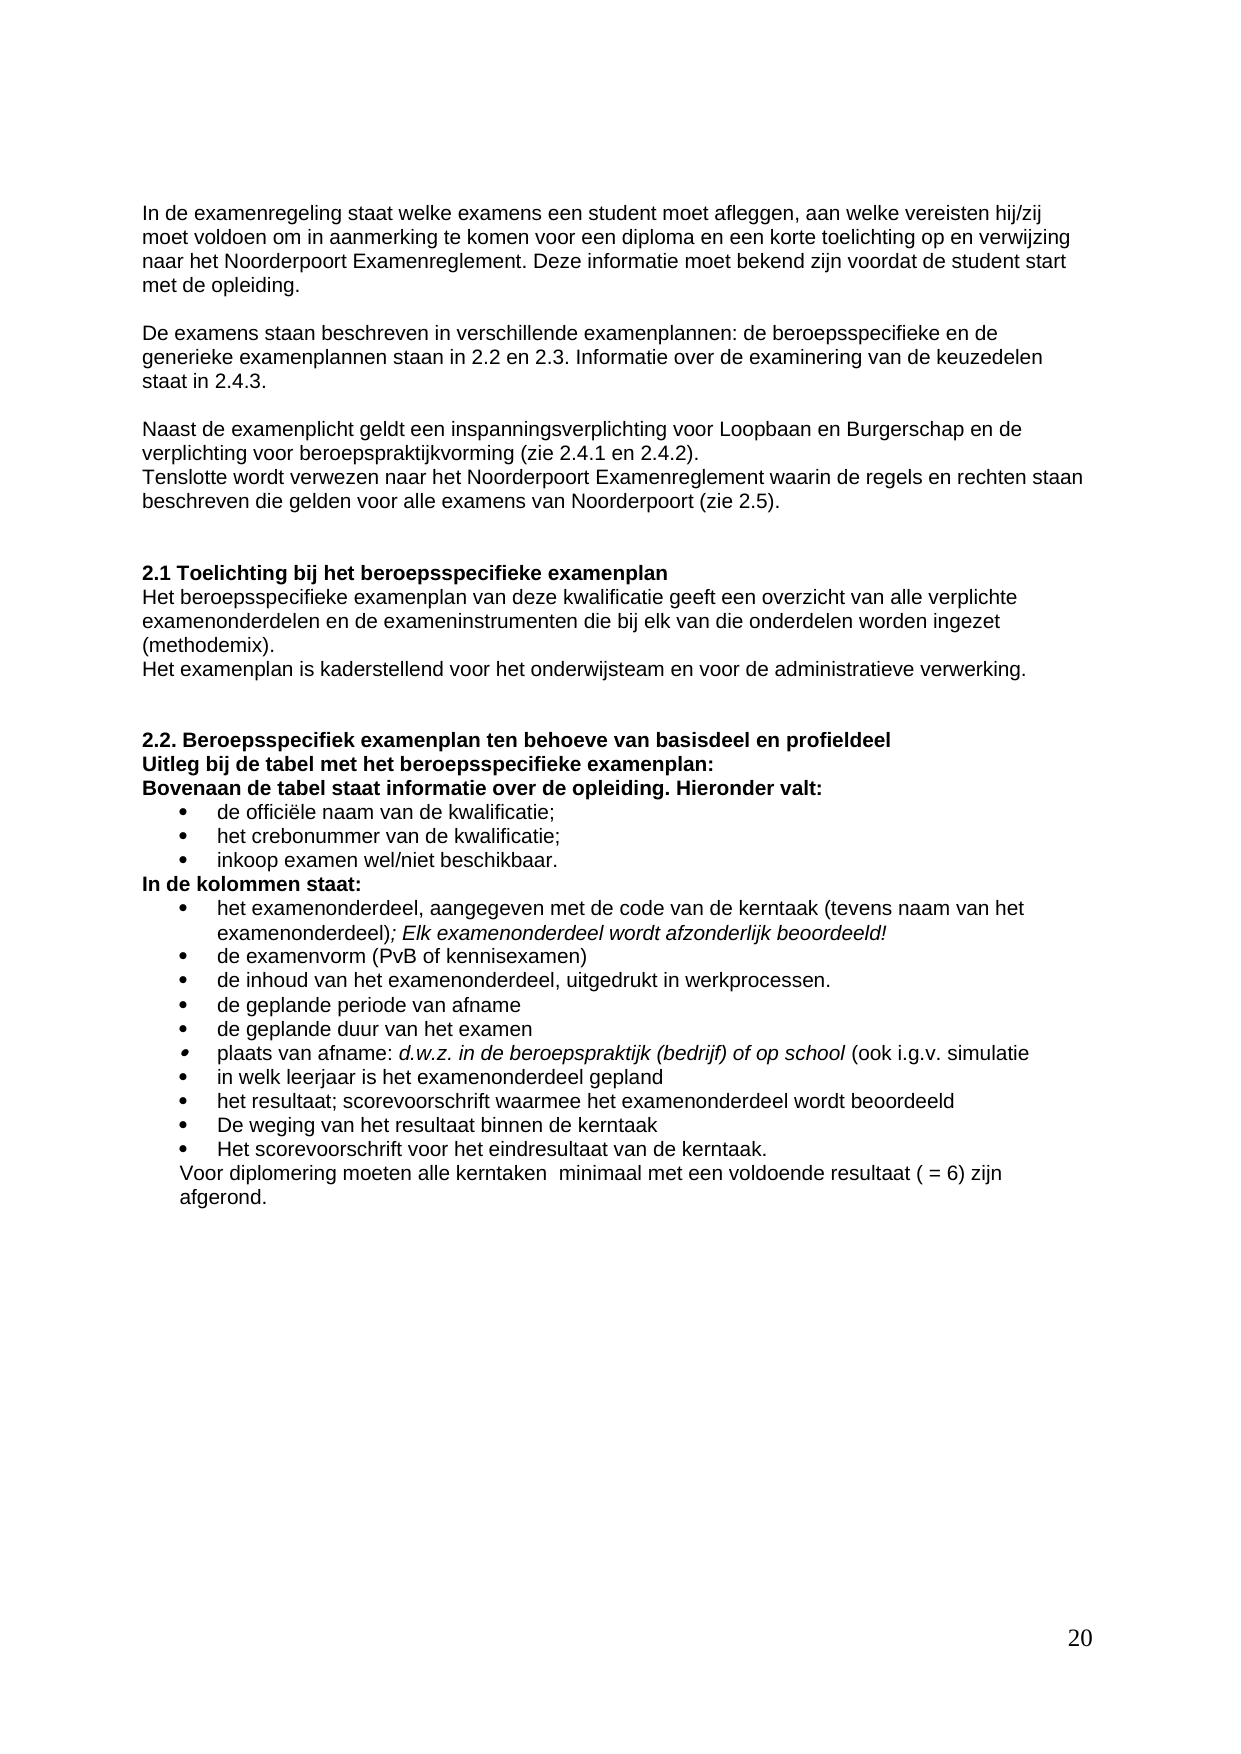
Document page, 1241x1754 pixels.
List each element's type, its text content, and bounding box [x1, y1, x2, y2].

list de geplande duur van het examen [179, 1016, 1092, 1041]
list in welk leerjaar is het examenonderdeel gepland [179, 1064, 1092, 1089]
text Naast de examenplicht geldt een inspanningsverplichting voor Loopbaan en Burgerschap en de verplichting voor beroepspraktijkvorming (zie 2.4.1 en 2.4.2). [142, 417, 1092, 465]
list Het scorevoorschrift voor het eindresultaat van de kerntaak. [179, 1137, 1092, 1161]
list het resultaat; scorevoorschrift waarmee het examenonderdeel wordt beoordeeld [179, 1089, 1092, 1113]
list De weging van het resultaat binnen de kerntaak [179, 1113, 1092, 1137]
list het examenonderdeel, aangegeven met de code van de kerntaak (tevens naam van het examenonderdeel); Elk examenonderdeel wordt afzonderlijk beoordeeld! [179, 896, 1092, 944]
list inkoop examen wel/niet beschikbaar. [179, 848, 1092, 872]
subtitle Uitleg bij de tabel met het beroepsspecifieke examenplan: [142, 752, 1092, 776]
subtitle Bovenaan de tabel staat informatie over de opleiding. Hieronder valt: [142, 776, 1092, 800]
list de officiële naam van de kwalificatie; [179, 800, 1092, 824]
text De examens staan beschreven in verschillende examenplannen: de beroepsspecifieke en de generieke examenplannen staan in 2.2 en 2.3. Informatie over de examinering van de keuzedelen staat in 2.4.3. [142, 321, 1092, 393]
text In de examenregeling staat welke examens een student moet afleggen, aan welke vereisten hij/zij moet voldoen om in aanmerking te komen voor een diploma en een korte toelichting op en verwijzing naar het Noorderpoort Examenreglement. Deze informatie moet bekend zijn voordat de student start met de opleiding. [142, 201, 1092, 297]
subtitle 2.2. Beroepsspecifiek examenplan ten behoeve van basisdeel en profieldeel [142, 728, 1092, 752]
list het crebonummer van de kwalificatie; [179, 824, 1092, 848]
list de examenvorm (PvB of kennisexamen) [179, 944, 1092, 968]
list de geplande periode van afname [179, 992, 1092, 1016]
text Tenslotte wordt verwezen naar het Noorderpoort Examenreglement waarin de regels en rechten staan beschreven die gelden voor alle examens van Noorderpoort (zie 2.5). [142, 465, 1092, 513]
text Het examenplan is kaderstellend voor het onderwijsteam en voor de administratieve verwerking. [142, 656, 1092, 680]
list plaats van afname: d.w.z. in de beroepspraktijk (bedrijf) of op school (ook i.g.v. simulatie [179, 1041, 1092, 1064]
subtitle In de kolommen staat: [142, 872, 1092, 896]
subtitle 2.1 Toelichting bij het beroepsspecifieke examenplan [142, 561, 1092, 584]
list de inhoud van het examenonderdeel, uitgedrukt in werkprocessen. [179, 968, 1092, 992]
text Het beroepsspecifieke examenplan van deze kwalificatie geeft een overzicht van alle verplichte examenonderdelen en de exameninstrumenten die bij elk van die onderdelen worden ingezet (methodemix). [142, 584, 1092, 656]
text Voor diplomering moeten alle kerntaken minimaal met een voldoende resultaat ( = 6) zijn afgerond. [179, 1161, 1092, 1209]
